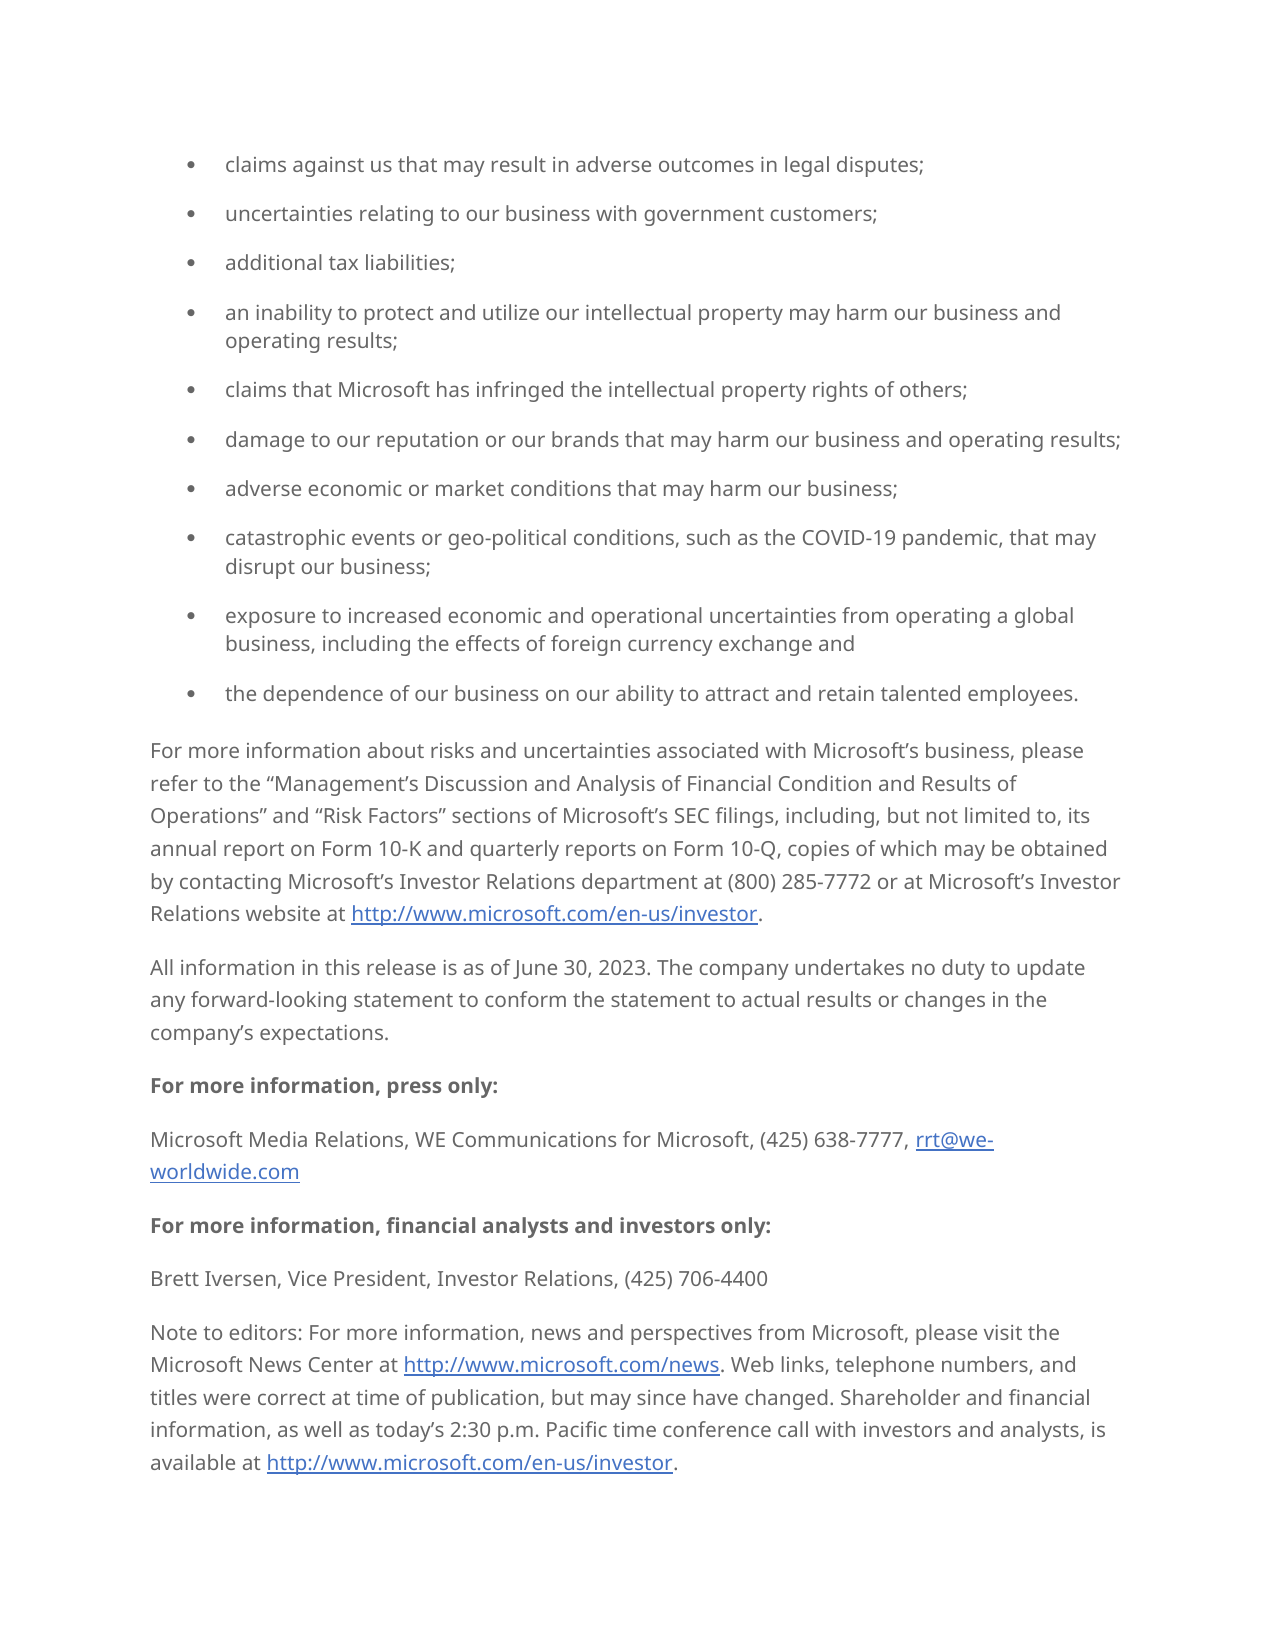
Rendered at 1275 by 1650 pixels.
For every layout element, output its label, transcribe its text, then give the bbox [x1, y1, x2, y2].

list claims that Microsoft has infringed the intellectual property rights of others; [187, 376, 1125, 404]
text Microsoft Media Relations, WE Communications for Microsoft, (425) 638-7777, rrt@we-worldwide.com [150, 1125, 1125, 1186]
list exposure to increased economic and operational uncertainties from operating a global business, including the effects of foreign currency exchange and [187, 601, 1125, 658]
text For more information about risks and uncertainties associated with Microsoft’s business, please refer to the “Management’s Discussion and Analysis of Financial Condition and Results of Operations” and “Risk Factors” sections of Microsoft’s SEC filings, including, but not limited to, its annual report on Form 10-K and quarterly reports on Form 10-Q, copies of which may be obtained by contacting Microsoft’s Investor Relations department at (800) 285-7772 or at Microsoft’s Investor Relations website at http://www.microsoft.com/en-us/investor. [150, 736, 1125, 928]
text Brett Iversen, Vice President, Investor Relations, (425) 706-4400 [150, 1264, 1125, 1293]
list catastrophic events or geo-political conditions, such as the COVID-19 pandemic, that may disrupt our business; [187, 523, 1125, 580]
list damage to our reputation or our brands that may harm our business and operating results; [187, 425, 1125, 453]
text Note to editors: For more information, news and perspectives from Microsoft, please visit the Microsoft News Center at http://www.microsoft.com/news. Web links, telephone numbers, and titles were correct at time of publication, but may since have changed. Shareholder and financial information, as well as today’s 2:30 p.m. Pacific time conference call with investors and analysts, is available at http://www.microsoft.com/en-us/investor. [150, 1318, 1125, 1477]
list uncertainties relating to our business with government customers; [187, 199, 1125, 228]
text For more information, financial analysts and investors only: [150, 1211, 1125, 1239]
list an inability to protect and utilize our intellectual property may harm our business and operating results; [187, 298, 1125, 355]
text For more information, press only: [150, 1071, 1125, 1100]
list additional tax liabilities; [187, 248, 1125, 277]
list adverse economic or market conditions that may harm our business; [187, 474, 1125, 502]
list the dependence of our business on our ability to attract and retain talented employees. [187, 679, 1125, 707]
text All information in this release is as of June 30, 2023. The company undertakes no duty to update any forward-looking statement to conform the statement to actual results or changes in the company’s expectations. [150, 953, 1125, 1046]
list claims against us that may result in adverse outcomes in legal disputes; [187, 150, 1125, 178]
